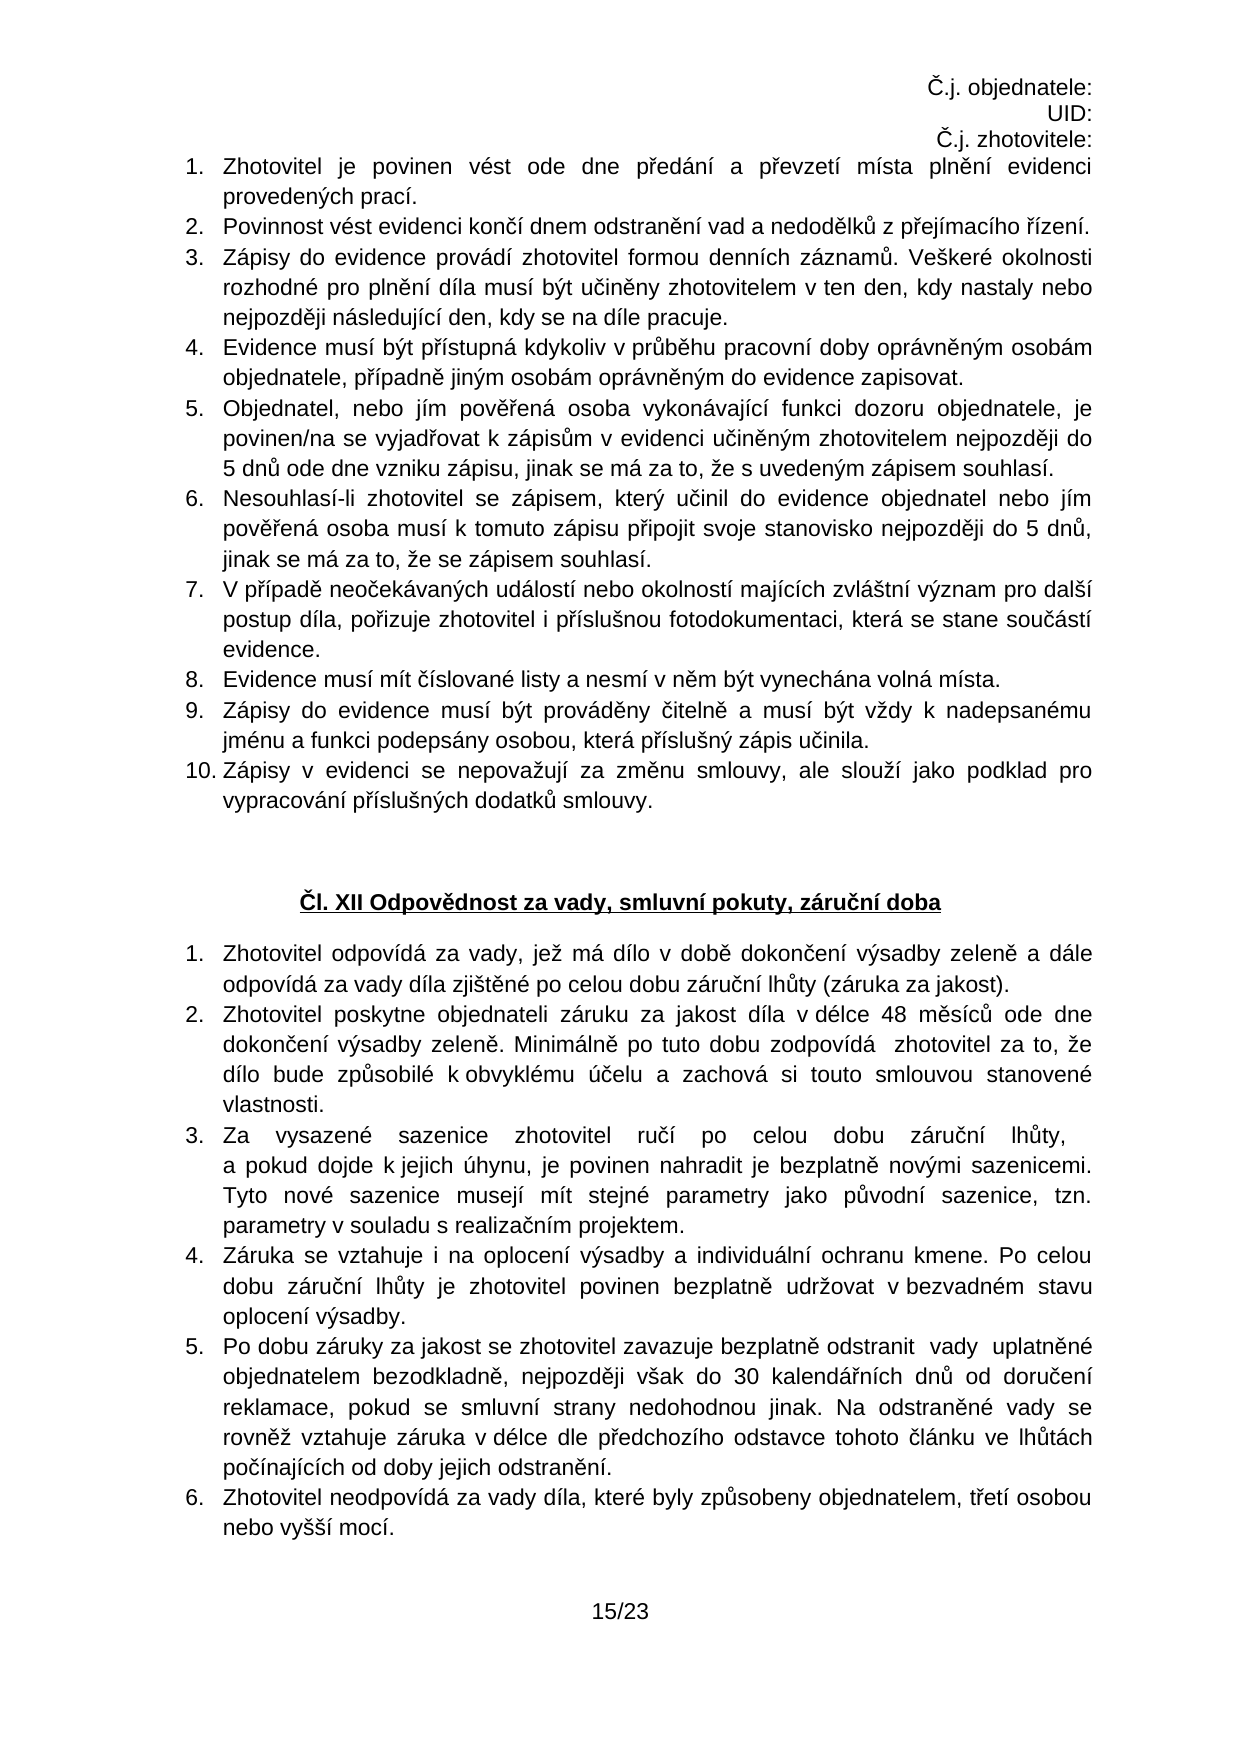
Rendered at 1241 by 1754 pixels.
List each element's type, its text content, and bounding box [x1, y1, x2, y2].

list Za vysazené sazenice zhotovitel ručí po celou dobu záruční lhůty, a pokud dojde k jejich úhynu, je povinen nahradit je bezplatně novými sazenicemi. Tyto nové sazenice musejí mít stejné parametry jako původní sazenice, tzn. parametry v souladu s realizačním projektem. [185, 1122, 1093, 1238]
text Čl. XII Odpovědnost za vady, smluvní pokuty, záruční doba [148, 889, 1093, 916]
list Evidence musí mít číslované listy a nesmí v něm být vynechána volná místa. [185, 666, 1093, 693]
list Objednatel, nebo jím pověřená osoba vykonávající funkci dozoru objednatele, je povinen/na se vyjadřovat k zápisům v evidenci učiněným zhotovitelem nejpozději do 5 dnů ode dne vzniku zápisu, jinak se má za to, že s uvedeným zápisem souhlasí. [185, 394, 1093, 481]
list Zhotovitel odpovídá za vady, jež má dílo v době dokončení výsadby zeleně a dále odpovídá za vady díla zjištěné po celou dobu záruční lhůty (záruka za jakost). [185, 940, 1093, 997]
list Povinnost vést evidenci končí dnem odstranění vad a nedodělků z přejímacího řízení. [185, 213, 1093, 239]
list Nesouhlasí-li zhotovitel se zápisem, který učinil do evidence objednatel nebo jím pověřená osoba musí k tomuto zápisu připojit svoje stanovisko nejpozději do 5 dnů, jinak se má za to, že se zápisem souhlasí. [185, 485, 1093, 572]
list Zápisy do evidence musí být prováděny čitelně a musí být vždy k nadepsanému jménu a funkci podepsány osobou, která příslušný zápis učinila. [185, 697, 1093, 753]
list Zhotovitel neodpovídá za vady díla, které byly způsobeny objednatelem, třetí osobou nebo vyšší mocí. [185, 1484, 1093, 1541]
list Zápisy do evidence provádí zhotovitel formou denních záznamů. Veškeré okolnosti rozhodné pro plnění díla musí být učiněny zhotovitelem v ten den, kdy nastaly nebo nejpozději následující den, kdy se na díle pracuje. [185, 243, 1093, 330]
list Evidence musí být přístupná kdykoliv v průběhu pracovní doby oprávněným osobám objednatele, případně jiným osobám oprávněným do evidence zapisovat. [185, 334, 1093, 391]
list Záruka se vztahuje i na oplocení výsadby a individuální ochranu kmene. Po celou dobu záruční lhůty je zhotovitel povinen bezplatně udržovat v bezvadném stavu oplocení výsadby. [185, 1242, 1093, 1329]
list Po dobu záruky za jakost se zhotovitel zavazuje bezplatně odstranit vady uplatněné objednatelem bezodkladně, nejpozději však do 30 kalendářních dnů od doručení reklamace, pokud se smluvní strany nedohodnou jinak. Na odstraněné vady se rovněž vztahuje záruka v délce dle předchozího odstavce tohoto článku ve lhůtách počínajících od doby jejich odstranění. [185, 1333, 1093, 1480]
list V případě neočekávaných událostí nebo okolností majících zvláštní význam pro další postup díla, pořizuje zhotovitel i příslušnou fotodokumentaci, která se stane součástí evidence. [185, 576, 1093, 662]
list Zápisy v evidenci se nepovažují za změnu smlouvy, ale slouží jako podklad pro vypracování příslušných dodatků smlouvy. [185, 757, 1093, 813]
list Zhotovitel poskytne objednateli záruku za jakost díla v délce 48 měsíců ode dne dokončení výsadby zeleně. Minimálně po tuto dobu zodpovídá zhotovitel za to, že dílo bude způsobilé k obvyklému účelu a zachová si touto smlouvou stanovené vlastnosti. [185, 1001, 1093, 1118]
list Zhotovitel je povinen vést ode dne předání a převzetí místa plnění evidenci provedených prací. [185, 153, 1093, 209]
